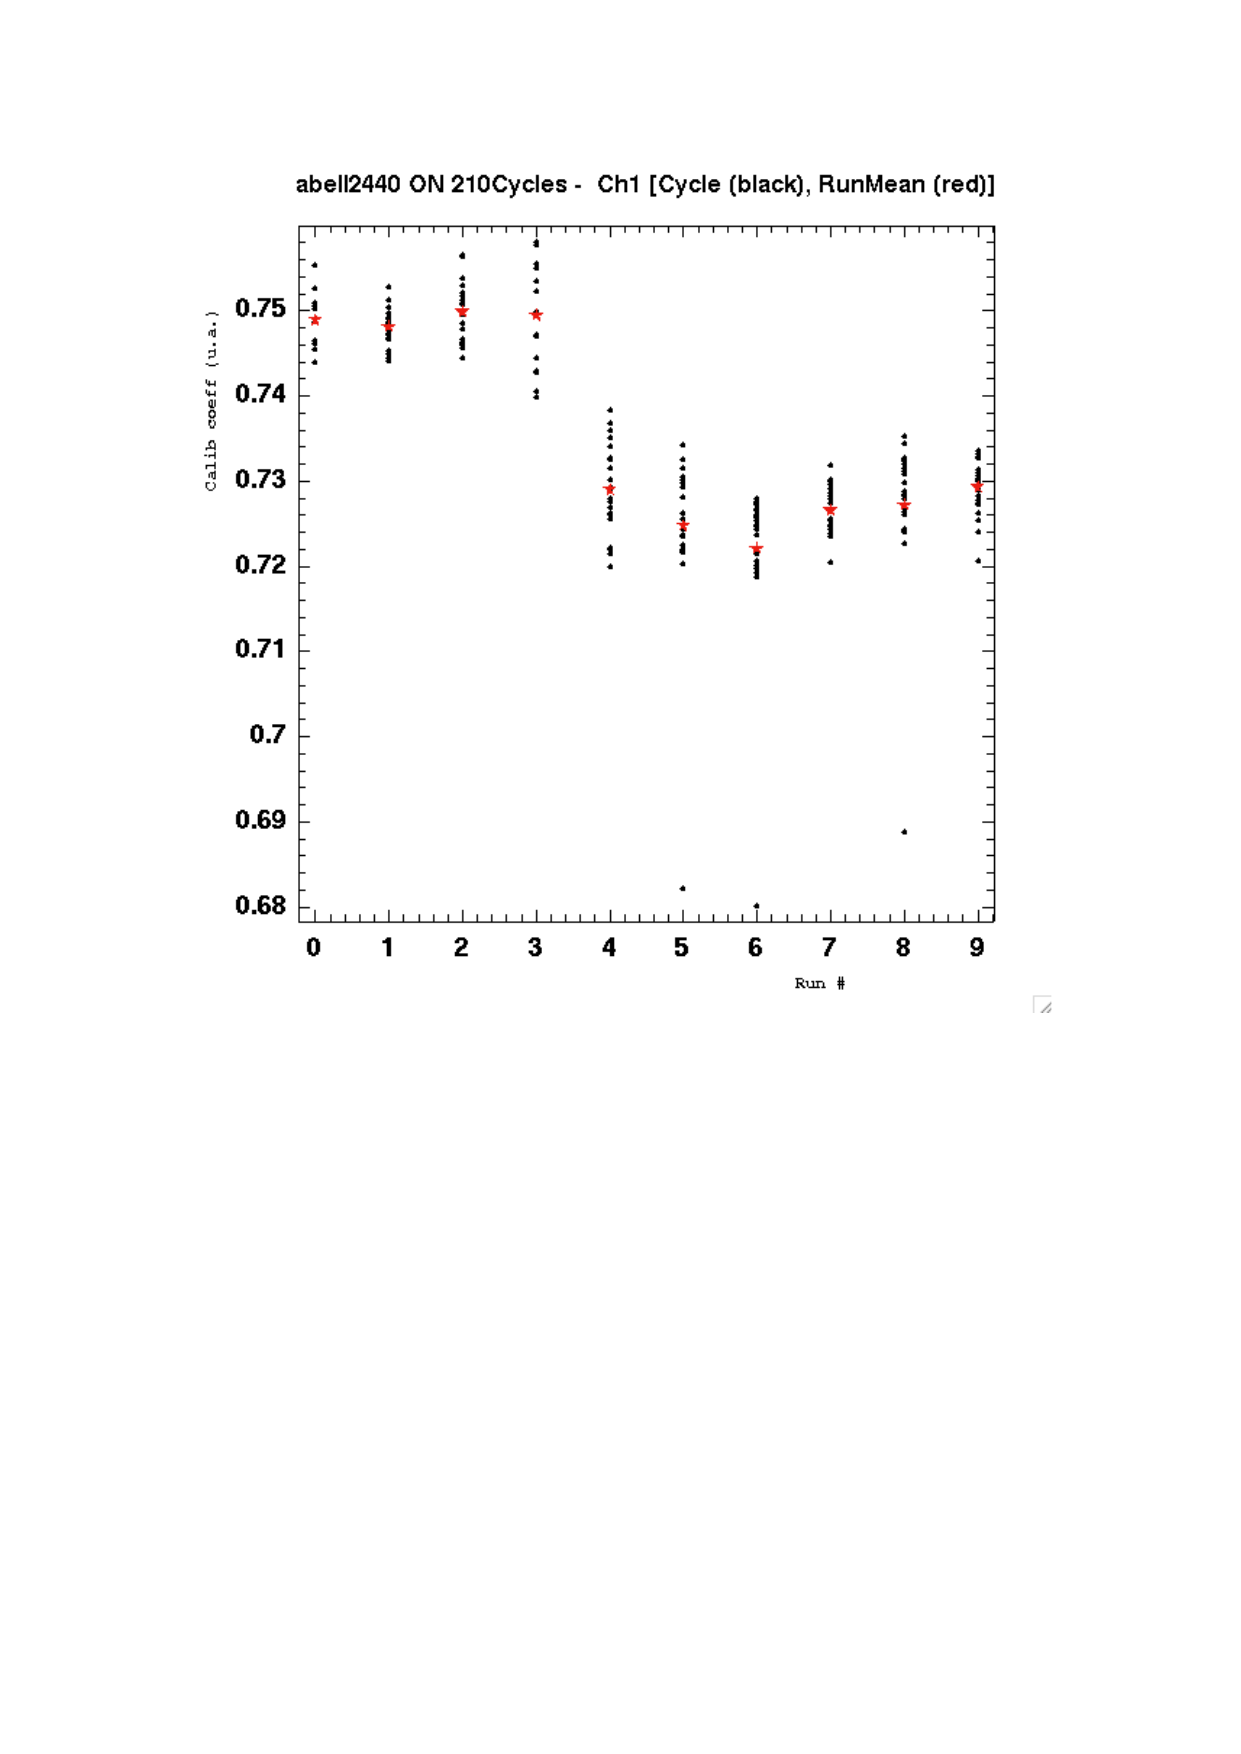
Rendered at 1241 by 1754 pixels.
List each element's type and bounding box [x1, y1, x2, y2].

picture [187, 150, 1052, 1013]
